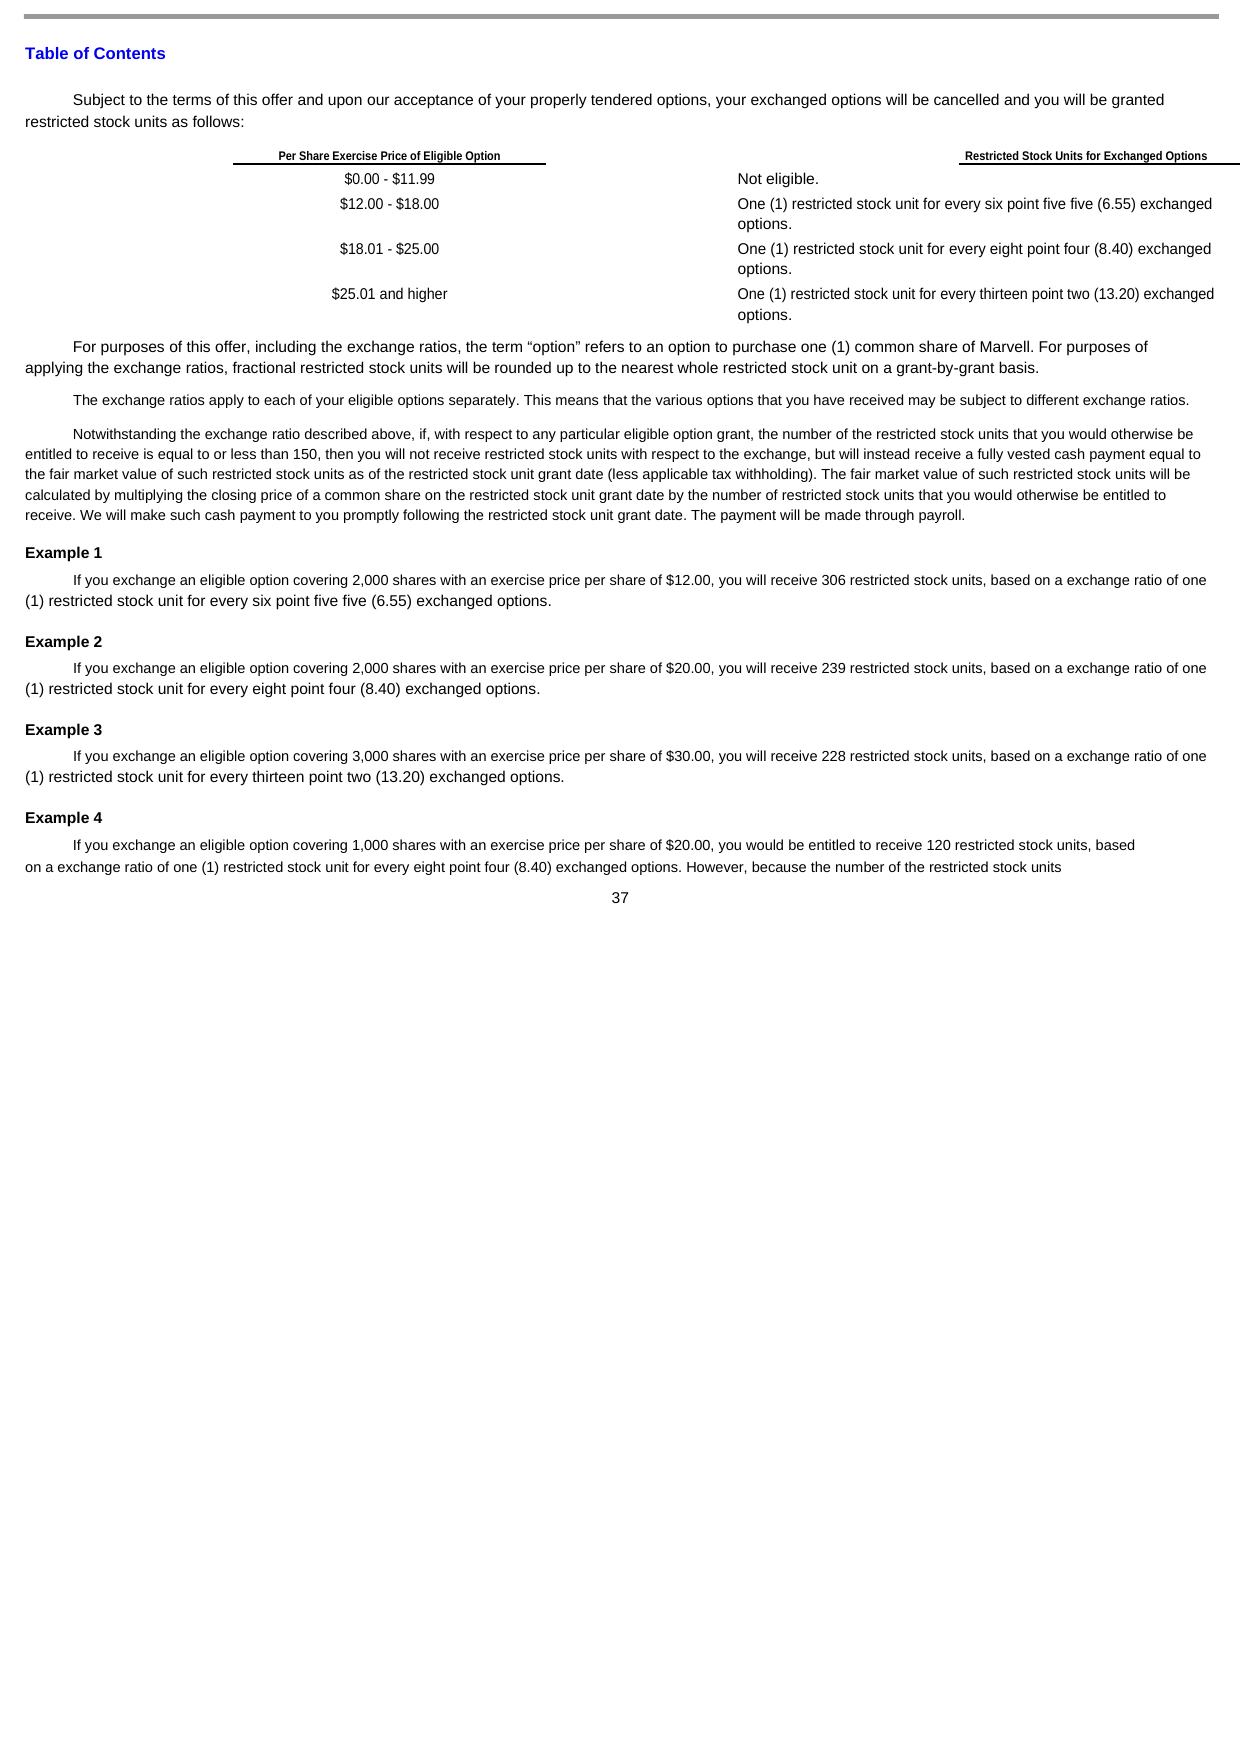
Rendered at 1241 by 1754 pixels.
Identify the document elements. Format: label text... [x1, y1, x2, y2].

text The exchange ratios apply to each of your eligible options separately. This means that the various options that you have received may be subject to different exchange ratios. [73, 391, 1215, 408]
text Example 1 [25, 544, 1215, 562]
text Notwithstanding the exchange ratio described above, if, with respect to any particular eligible option grant, the number of the restricted stock units that you would otherwise be entitled to receive is equal to or less than 150, then you will not receive restricted stock units with respect to the exchange, but will instead receive a fully vested cash payment equal to the fair market value of such restricted stock units as of the restricted stock unit grant date (less applicable tax withholding). The fair market value of such restricted stock units will be calculated by multiplying the closing price of a common share on the restricted stock unit grant date by the number of restricted stock units that you would otherwise be entitled to receive. We will make such cash payment to you promptly following the restricted stock unit grant date. The payment will be made through payroll. [25, 426, 1215, 523]
text 37 [25, 889, 1215, 907]
text If you exchange an eligible option covering 1,000 shares with an exercise price per share of $20.00, you would be entitled to receive 120 restricted stock units, based on a exchange ratio of one (1) restricted stock unit for every eight point four (8.40) exchanged options. However, because the number of the restricted stock units [25, 836, 1155, 876]
text (1) restricted stock unit for every eight point four (8.40) exchanged options. [25, 680, 1215, 698]
text Example 4 [25, 809, 1215, 827]
text Example 3 [25, 721, 1215, 739]
text If you exchange an eligible option covering 2,000 shares with an exercise price per share of $20.00, you will receive 239 restricted stock units, based on a exchange ratio of one [73, 660, 1215, 677]
text (1) restricted stock unit for every thirteen point two (13.20) exchanged options. [25, 768, 1215, 786]
text If you exchange an eligible option covering 3,000 shares with an exercise price per share of $30.00, you will receive 228 restricted stock units, based on a exchange ratio of one [73, 748, 1215, 765]
picture [23, 14, 1219, 19]
text Table of Contents [25, 43, 1215, 63]
text Subject to the terms of this offer and upon our acceptance of your properly tendered options, your exchanged options will be cancelled and you will be granted restricted stock units as follows: [25, 91, 1186, 131]
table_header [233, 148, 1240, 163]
text Example 2 [25, 632, 1215, 650]
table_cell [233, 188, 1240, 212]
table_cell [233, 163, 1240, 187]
text If you exchange an eligible option covering 2,000 shares with an exercise price per share of $12.00, you will receive 306 restricted stock units, based on a exchange ratio of one [73, 572, 1215, 588]
text (1) restricted stock unit for every six point five five (6.55) exchanged options. [25, 592, 1215, 610]
text For purposes of this offer, including the exchange ratios, the term “option” refers to an option to purchase one (1) common share of Marvell. For purposes of applying the exchange ratios, fractional restricted stock units will be rounded up to the nearest whole restricted stock unit on a grant-by-grant basis. [25, 337, 1155, 377]
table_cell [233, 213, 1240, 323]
